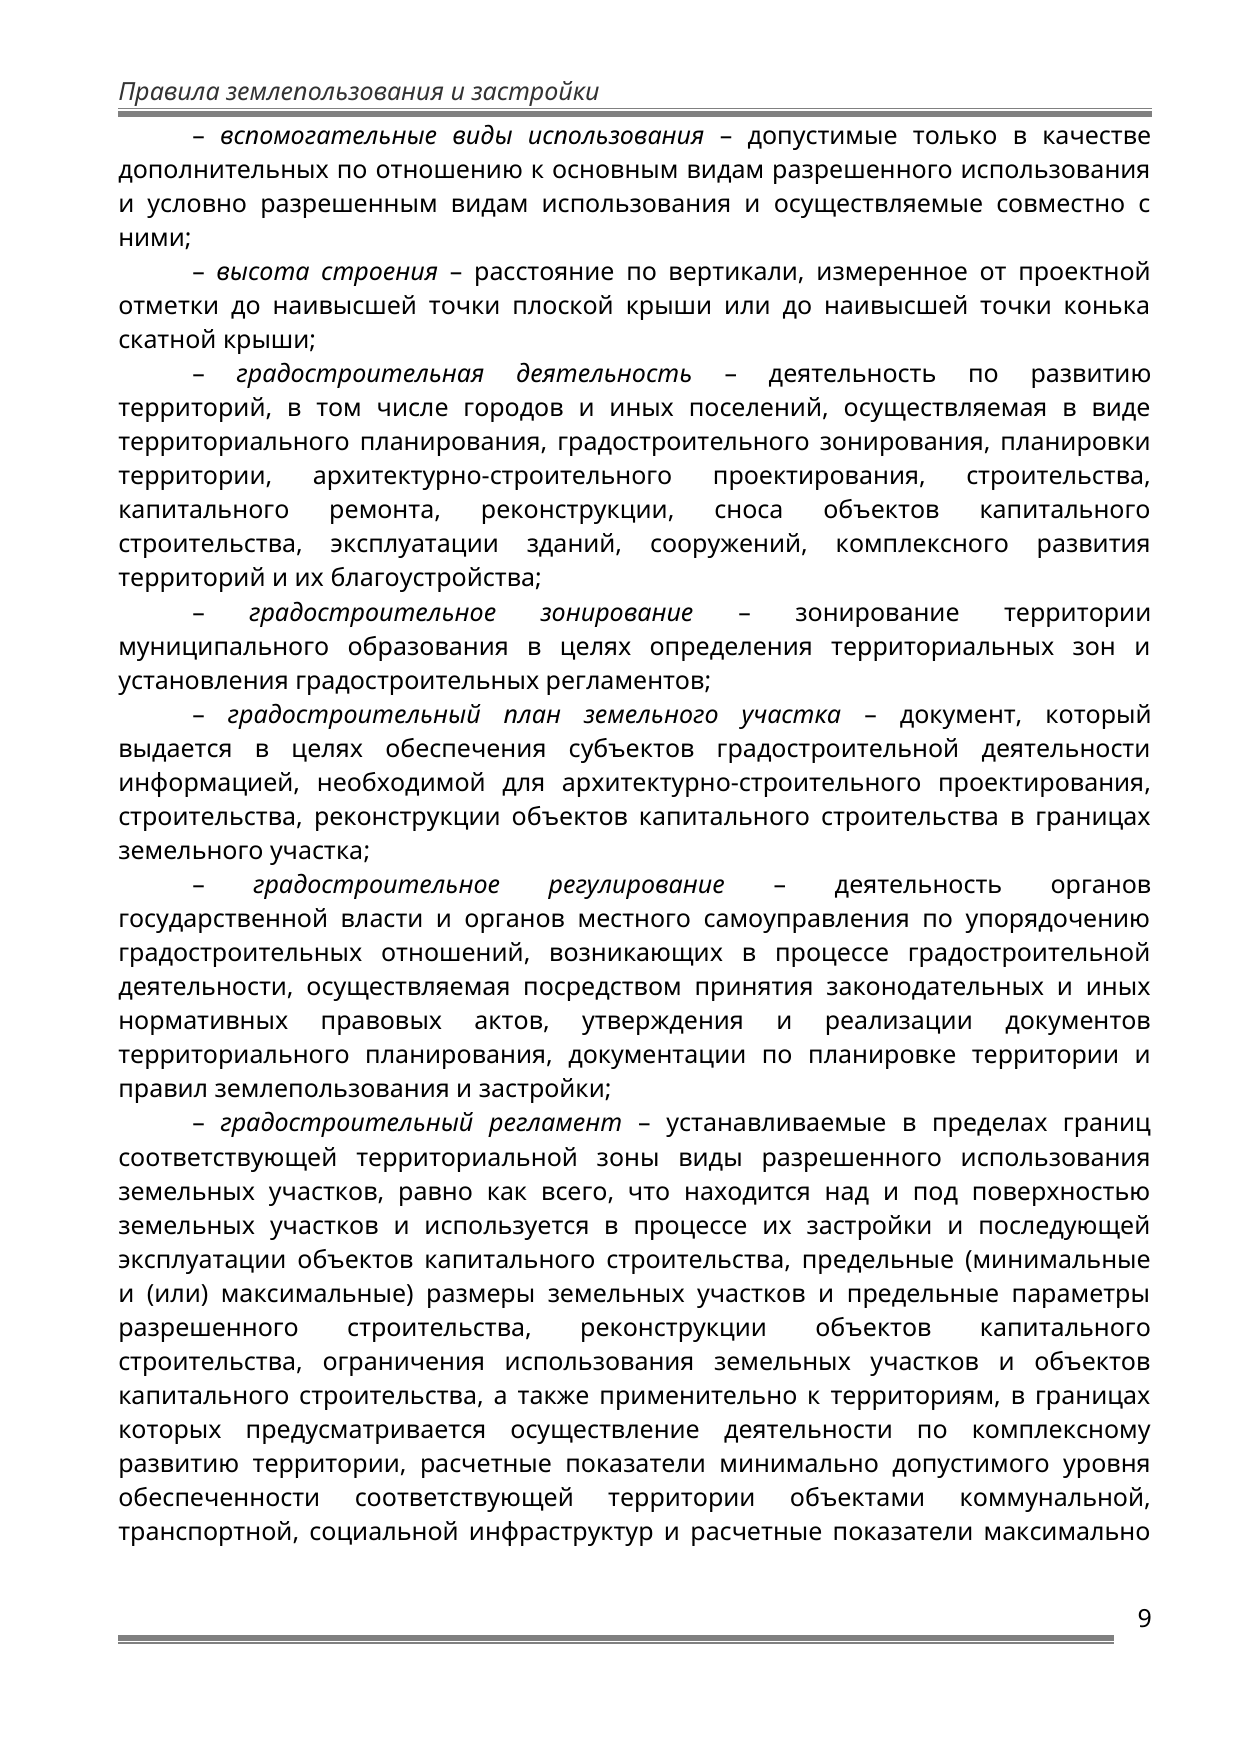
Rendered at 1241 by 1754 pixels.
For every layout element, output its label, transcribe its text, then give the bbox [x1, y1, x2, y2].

text – градостроительное регулирование – деятельность органов государственной власти и органов местного самоуправления по упорядочению градостроительных отношений, возникающих в процессе градостроительной деятельности, осуществляемая посредством принятия законодательных и иных нормативных правовых актов, утверждения и реализации документов территориального планирования, документации по планировке территории и правил землепользования и застройки; [118, 867, 1152, 1105]
text – вспомогательные виды использования – допустимые только в качестве дополнительных по отношению к основным видам разрешенного использования и условно разрешенным видам использования и осуществляемые совместно с ними; [118, 117, 1152, 253]
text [118, 1105, 1152, 1548]
text – градостроительная деятельность – деятельность по развитию территорий, в том числе городов и иных поселений, осуществляемая в виде территориального планирования, градостроительного зонирования, планировки территории, архитектурно-строительного проектирования, строительства, капитального ремонта, реконструкции, сноса объектов капитального строительства, эксплуатации зданий, сооружений, комплексного развития территорий и их благоустройства; [118, 356, 1152, 594]
text – высота строения – расстояние по вертикали, измеренное от проектной отметки до наивысшей точки плоской крыши или до наивысшей точки конька скатной крыши; [118, 253, 1152, 356]
text – градостроительное зонирование – зонирование территории муниципального образования в целях определения территориальных зон и установления градостроительных регламентов; [118, 594, 1152, 696]
text – градостроительный план земельного участка – документ, который выдается в целях обеспечения субъектов градостроительной деятельности информацией, необходимой для архитектурно-строительного проектирования, строительства, реконструкции объектов капитального строительства в границах земельного участка; [118, 696, 1152, 867]
